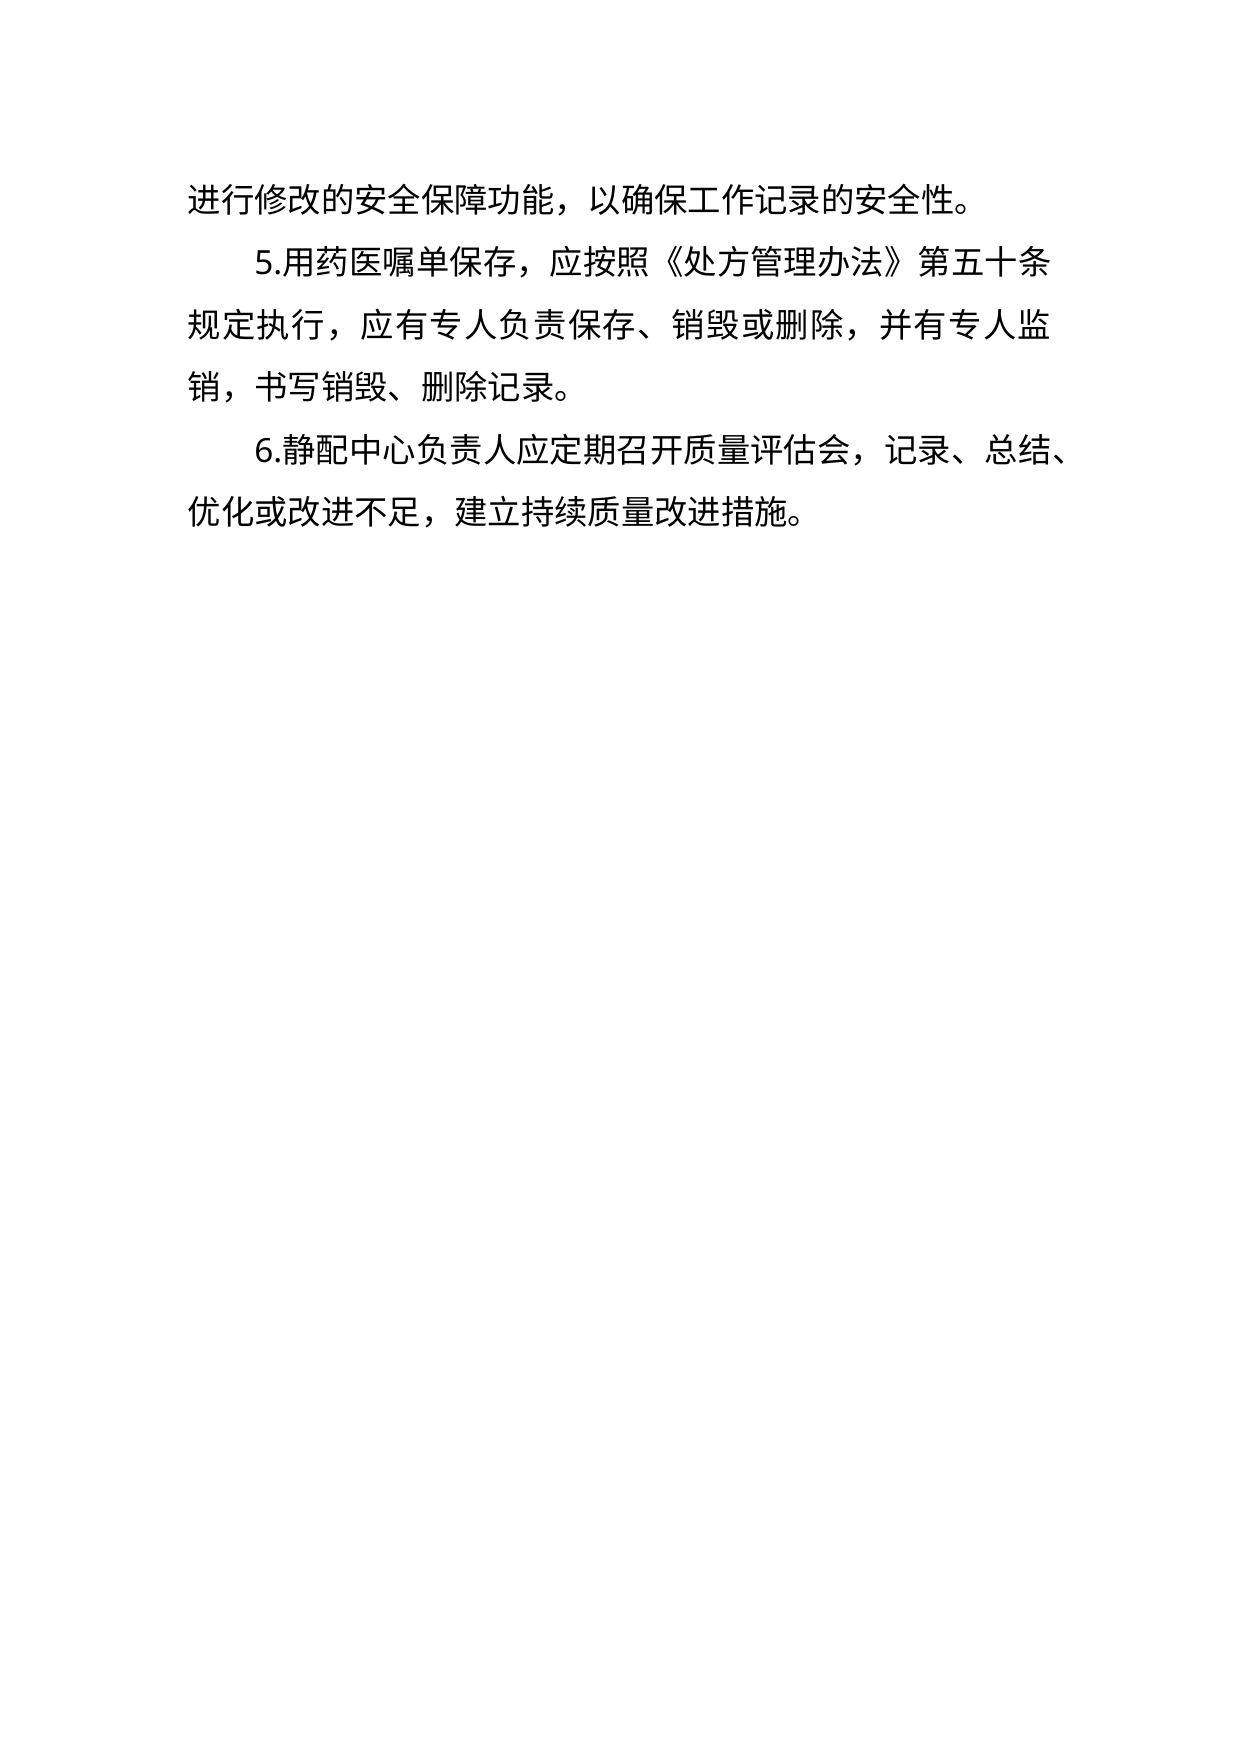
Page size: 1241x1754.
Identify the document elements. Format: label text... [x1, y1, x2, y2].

text 5.用药医嘱单保存，应按照《处方管理办法》第五十条规定执行，应有专人负责保存、销毁或删除，并有专人监销，书写销毁、删除记录。 [187, 224, 1053, 412]
text 6.静配中心负责人应定期召开质量评估会，记录、总结、优化或改进不足，建立持续质量改进措施。 [187, 412, 1053, 537]
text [187, 162, 1053, 224]
